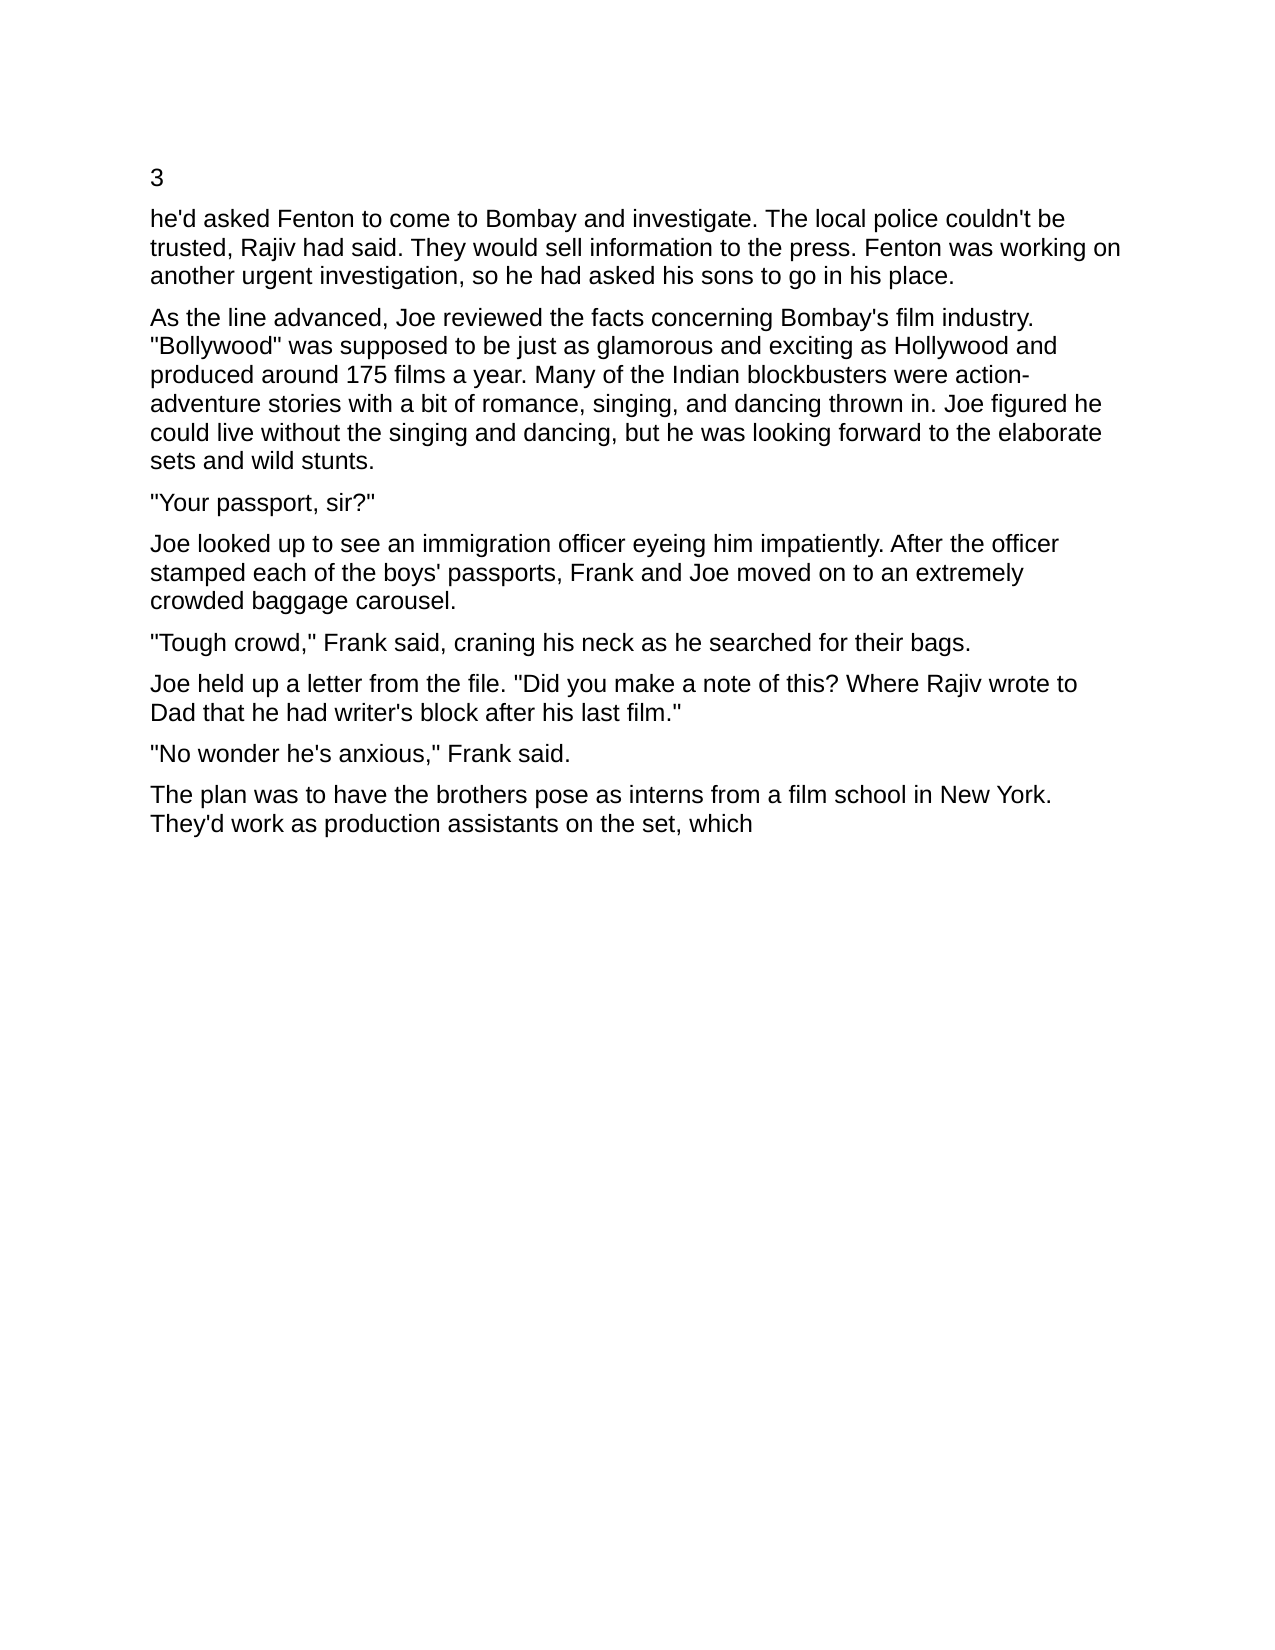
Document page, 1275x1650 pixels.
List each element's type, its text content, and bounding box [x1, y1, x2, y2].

text The plan was to have the brothers pose as interns from a film school in New York. They'd work as production assistants on the set, which [150, 780, 1125, 837]
text he'd asked Fenton to come to Bombay and investigate. The local police couldn't be trusted, Rajiv had said. They would sell information to the press. Fenton was working on another urgent investigation, so he had asked his sons to go in his place. [150, 204, 1125, 290]
text "No wonder he's anxious," Frank said. [150, 739, 1125, 767]
text As the line advanced, Joe reviewed the facts concerning Bombay's film industry. "Bollywood" was supposed to be just as glamorous and exciting as Hollywood and produced around 175 films a year. Many of the Indian blockbusters were action-adventure stories with a bit of romance, singing, and dancing thrown in. Joe figured he could live without the singing and dancing, but he was looking forward to the elaborate sets and wild stunts. [150, 302, 1125, 475]
text Joe held up a letter from the file. "Did you make a note of this? Where Rajiv wrote to Dad that he had writer's block after his last film." [150, 669, 1125, 726]
text 3 [150, 162, 1125, 191]
text "Your passport, sir?" [150, 487, 1125, 516]
text "Tough crowd," Frank said, craning his neck as he searched for their bags. [150, 627, 1125, 656]
text Joe looked up to see an immigration officer eyeing him impatiently. After the officer stamped each of the boys' passports, Frank and Joe moved on to an extremely crowded baggage carousel. [150, 529, 1125, 615]
